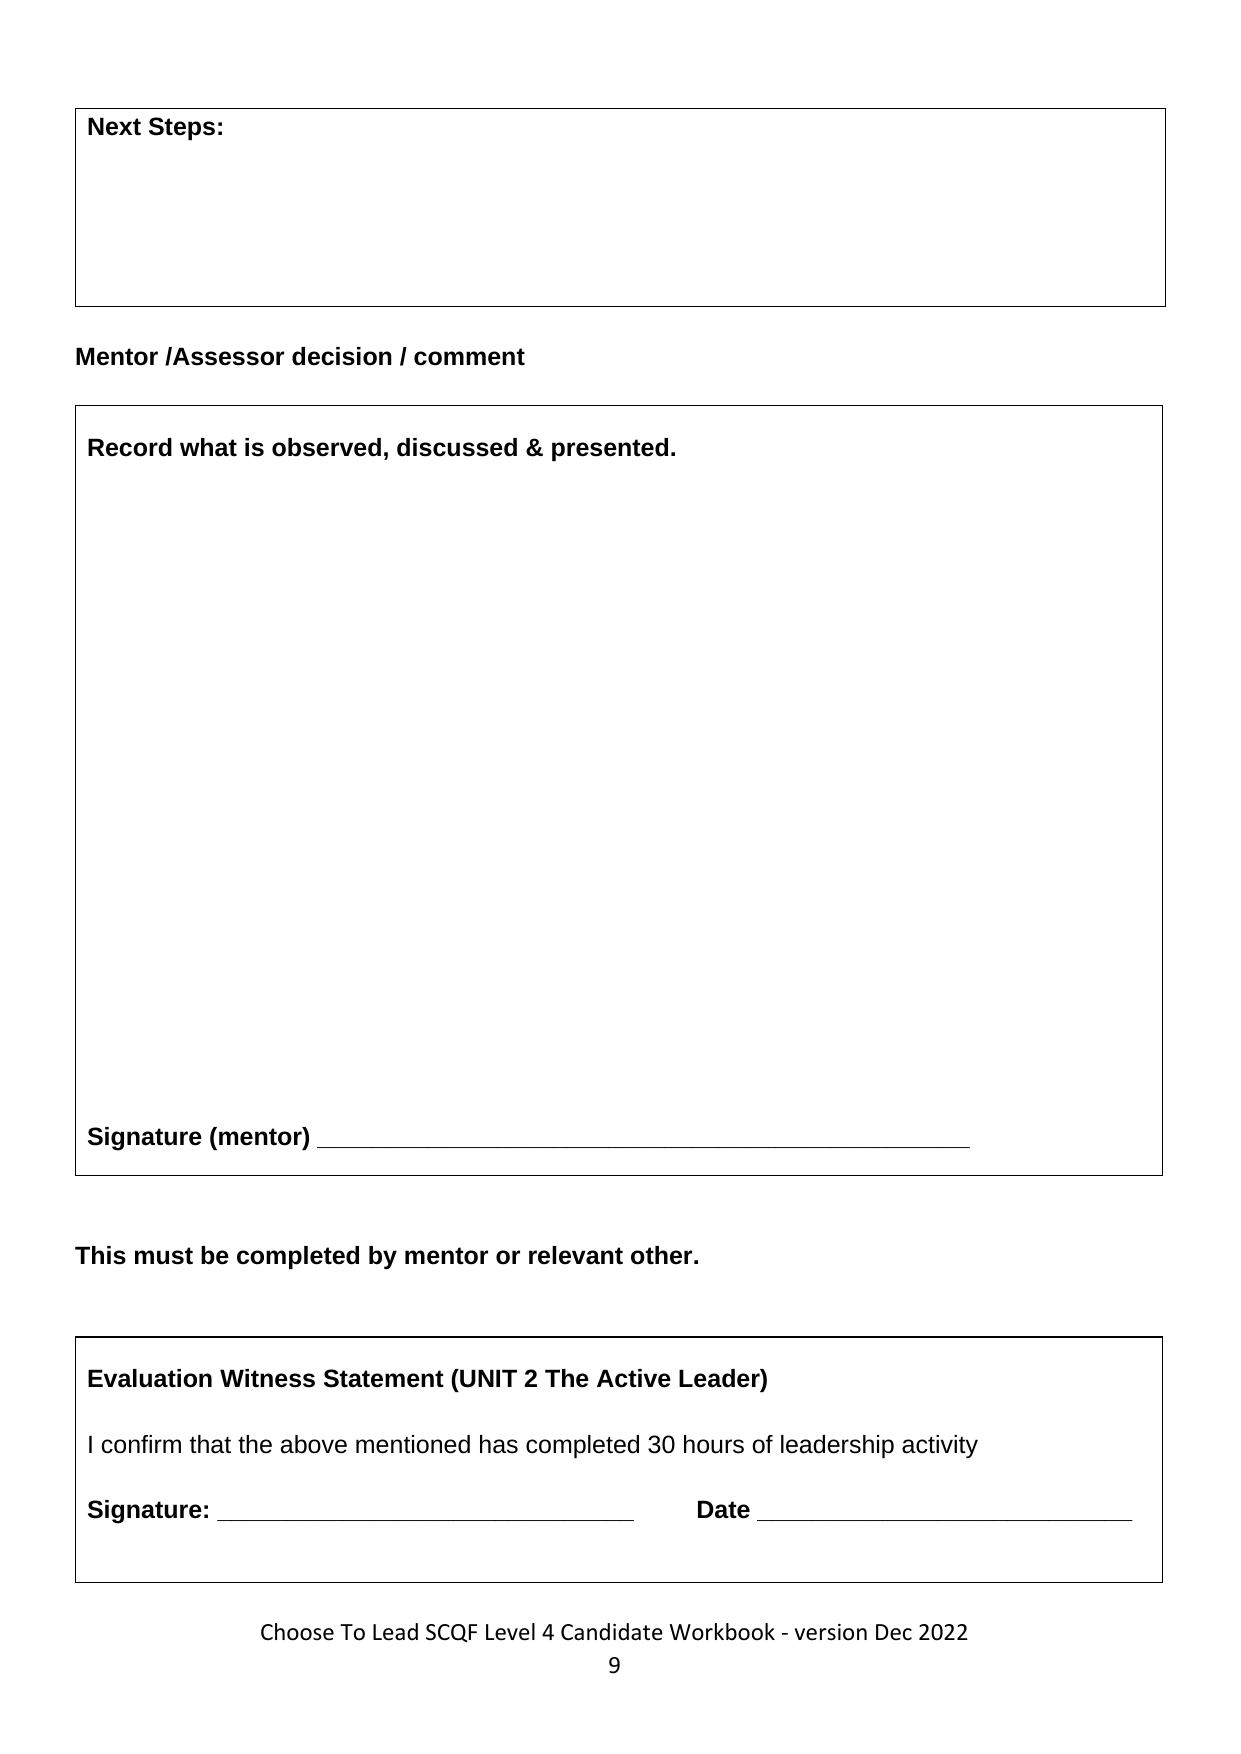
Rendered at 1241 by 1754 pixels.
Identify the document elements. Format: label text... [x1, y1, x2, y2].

text This must be completed by mentor or relevant other. [75, 1238, 1154, 1271]
table_header Evaluation Witness Statement (UNIT 2 The Active Leader) I confirm that the above mentioned has completed 30 hours of leadership activity Signature: ______________________________ Date ___________________________ [76, 1338, 1162, 1582]
subtitle Mentor /Assessor decision / comment [75, 339, 1154, 372]
table_header Next Steps: [76, 109, 1165, 306]
table_header Record what is observed, discussed & presented. Signature (mentor) _______________________________________________ [76, 406, 1162, 1175]
